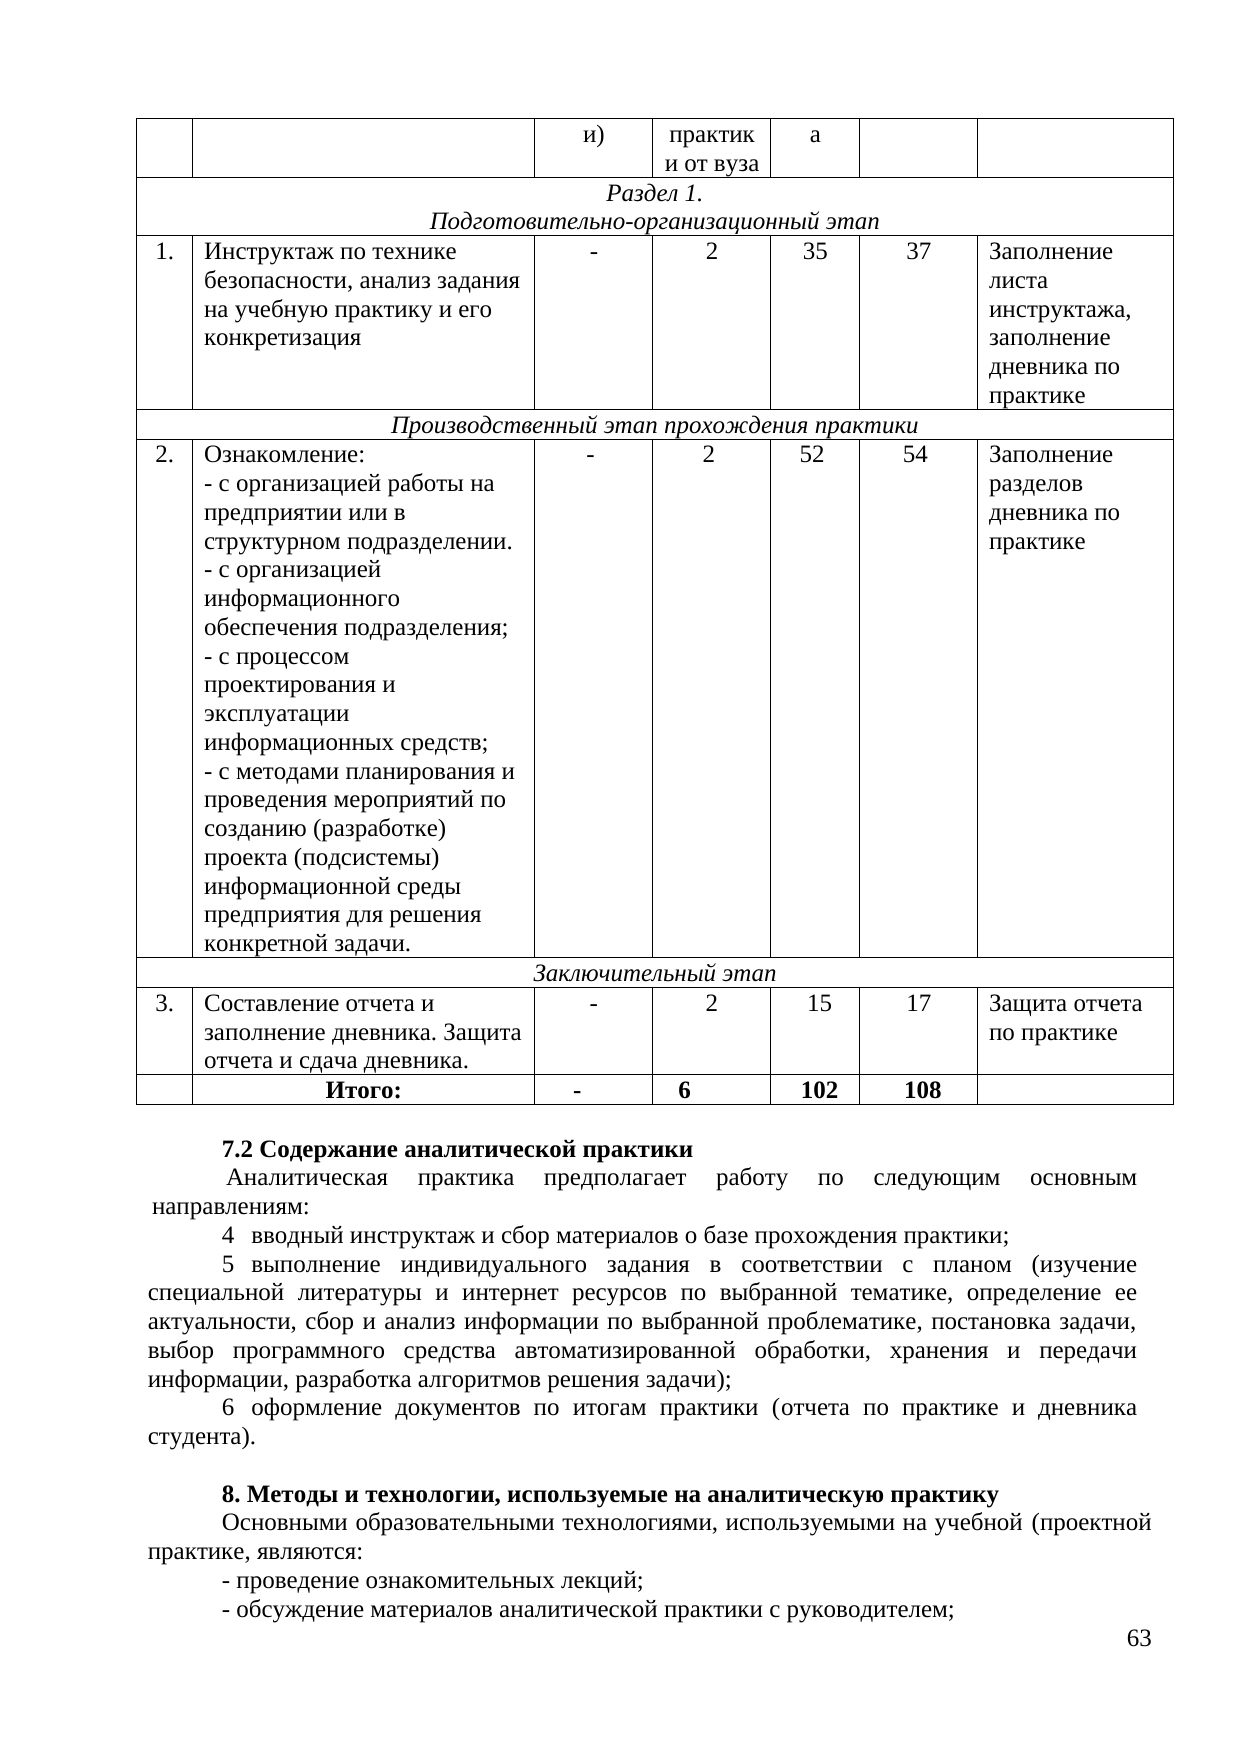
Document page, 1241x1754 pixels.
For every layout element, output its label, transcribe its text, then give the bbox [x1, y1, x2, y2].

text Основными образовательными технологиями, используемыми на учебной (проектной практике, являются: [148, 1507, 1152, 1565]
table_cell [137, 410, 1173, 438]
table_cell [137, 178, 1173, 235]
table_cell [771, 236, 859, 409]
text Аналитическая практика предполагает работу по следующим основным направлениям: [152, 1162, 1138, 1220]
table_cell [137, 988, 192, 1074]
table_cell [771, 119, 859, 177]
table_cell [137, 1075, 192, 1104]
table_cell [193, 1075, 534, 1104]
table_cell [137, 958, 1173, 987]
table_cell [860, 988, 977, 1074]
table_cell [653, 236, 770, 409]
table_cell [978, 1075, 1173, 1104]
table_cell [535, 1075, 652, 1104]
list оформление документов по итогам практики (отчета по практике и дневника студента). [148, 1392, 1138, 1450]
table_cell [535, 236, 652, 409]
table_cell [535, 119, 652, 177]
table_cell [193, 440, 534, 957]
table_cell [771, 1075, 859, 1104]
text - обсуждение материалов аналитической практики с руководителем; [148, 1594, 1152, 1622]
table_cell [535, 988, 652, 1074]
text - проведение ознакомительных лекций; [148, 1565, 1152, 1594]
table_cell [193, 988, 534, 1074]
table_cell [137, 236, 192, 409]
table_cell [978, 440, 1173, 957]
list вводный инструктаж и сбор материалов о базе прохождения практики; [148, 1220, 1138, 1249]
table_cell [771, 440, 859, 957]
list выполнение индивидуального задания в соответствии с планом (изучение специальной литературы и интернет ресурсов по выбранной тематике, определение ее актуальности, сбор и анализ информации по выбранной проблематике, постановка задачи, выбор программного средства автоматизированной обработки, хранения и передачи информации, разработка алгоритмов решения задачи); [148, 1249, 1138, 1392]
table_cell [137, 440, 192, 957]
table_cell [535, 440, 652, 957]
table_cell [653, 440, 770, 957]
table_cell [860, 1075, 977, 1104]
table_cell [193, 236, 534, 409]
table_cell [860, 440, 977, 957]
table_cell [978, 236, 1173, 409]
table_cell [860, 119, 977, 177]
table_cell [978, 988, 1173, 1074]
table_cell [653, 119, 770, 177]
text 7.2 Содержание аналитической практики [148, 1134, 1152, 1162]
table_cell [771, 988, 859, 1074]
text 8. Методы и технологии, используемые на аналитическую практику [148, 1479, 1152, 1507]
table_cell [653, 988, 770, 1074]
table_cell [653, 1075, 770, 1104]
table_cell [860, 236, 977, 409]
